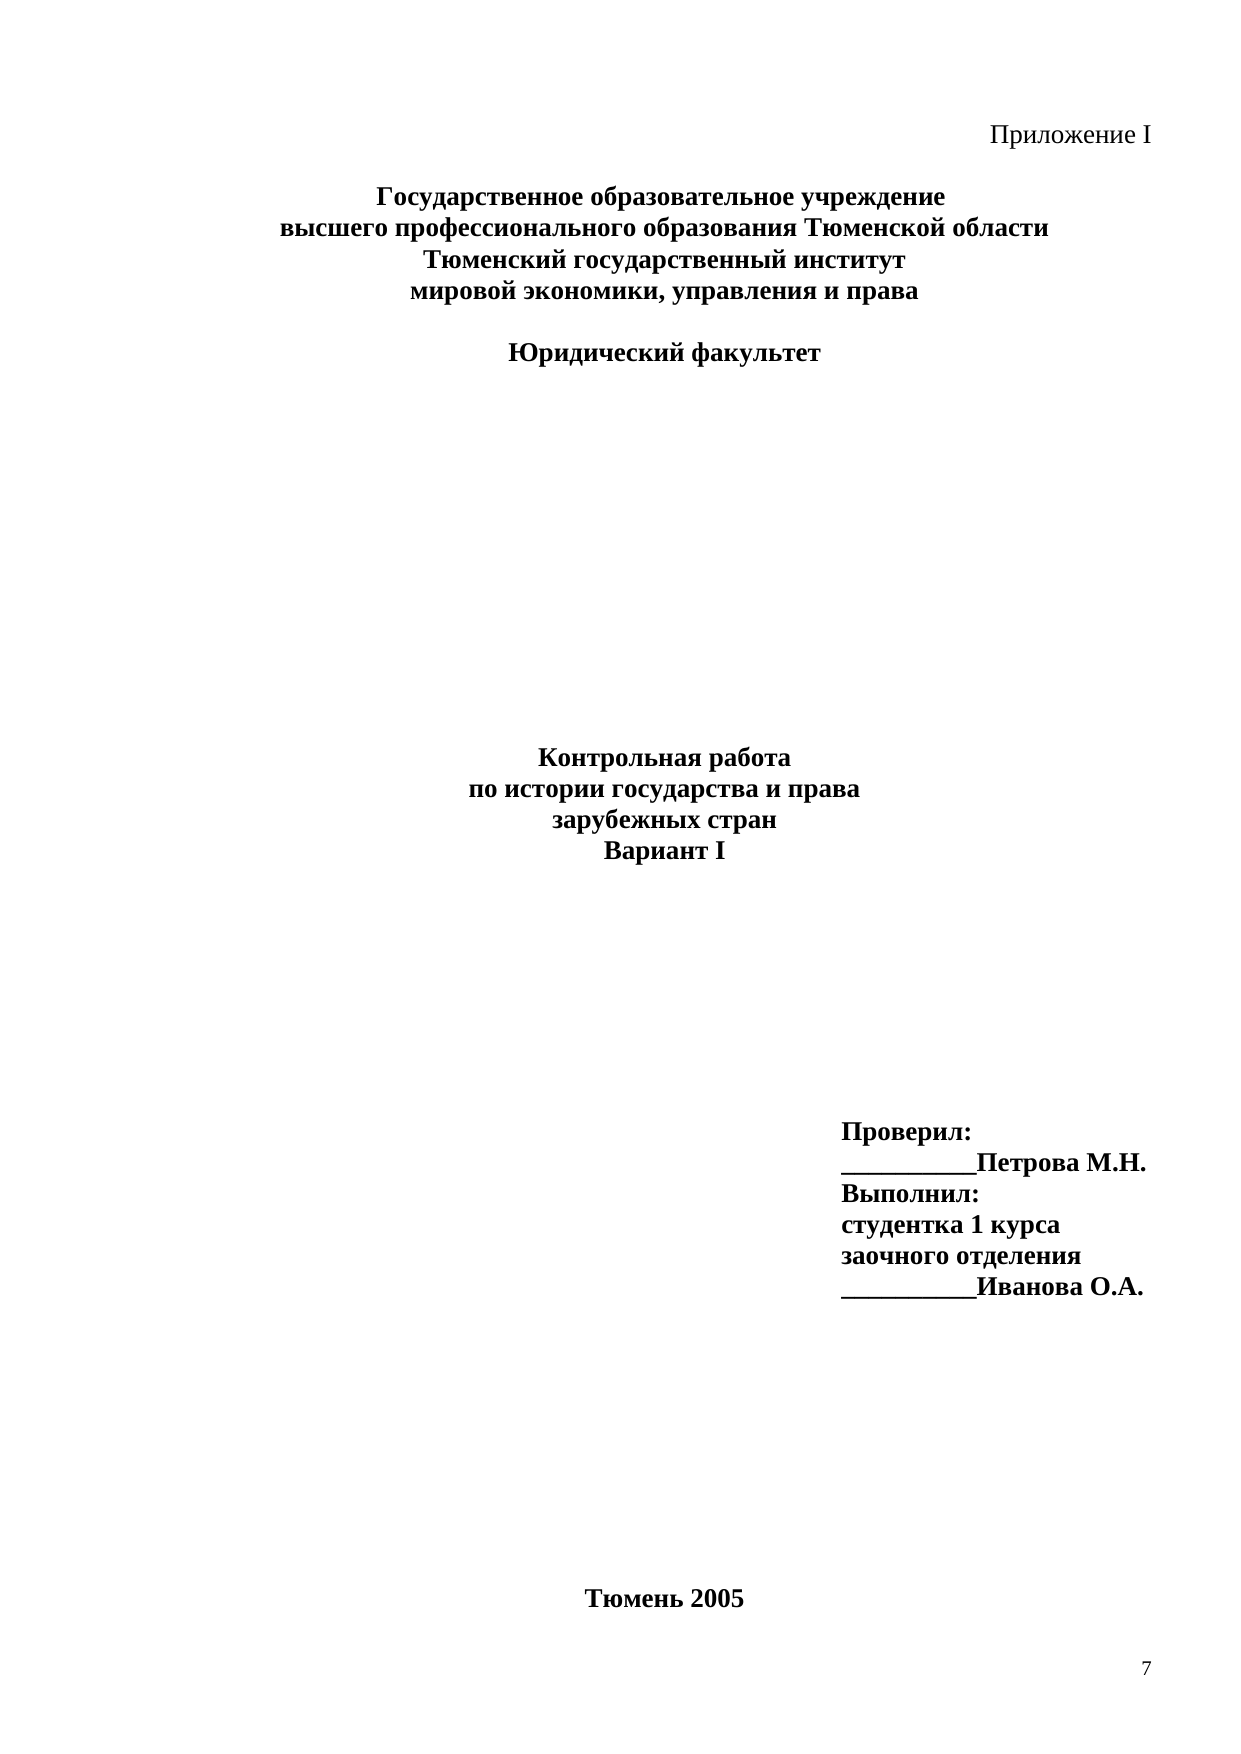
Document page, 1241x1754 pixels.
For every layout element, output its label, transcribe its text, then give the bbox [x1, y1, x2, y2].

text Тюменский государственный институт [177, 243, 1152, 274]
text студентка 1 курса [177, 1208, 1152, 1239]
text по истории государства и права [177, 772, 1152, 803]
text __________Петрова М.Н. [177, 1146, 1152, 1177]
text зарубежных стран [177, 803, 1152, 834]
text Контрольная работа [177, 741, 1152, 772]
text Тюмень 2005 [177, 1582, 1152, 1613]
text Юридический факультет [177, 336, 1152, 367]
text Государственное образовательное учреждение высшего профессионального образования Тюменской области [177, 180, 1152, 243]
text Приложение I [207, 118, 1152, 149]
text Выполнил: [177, 1177, 1152, 1208]
text мировой экономики, управления и права [177, 274, 1152, 305]
text заочного отделения [177, 1239, 1152, 1271]
text Вариант I [177, 834, 1152, 866]
text __________Иванова О.А. [177, 1271, 1152, 1302]
text Проверил: [177, 1115, 1152, 1146]
